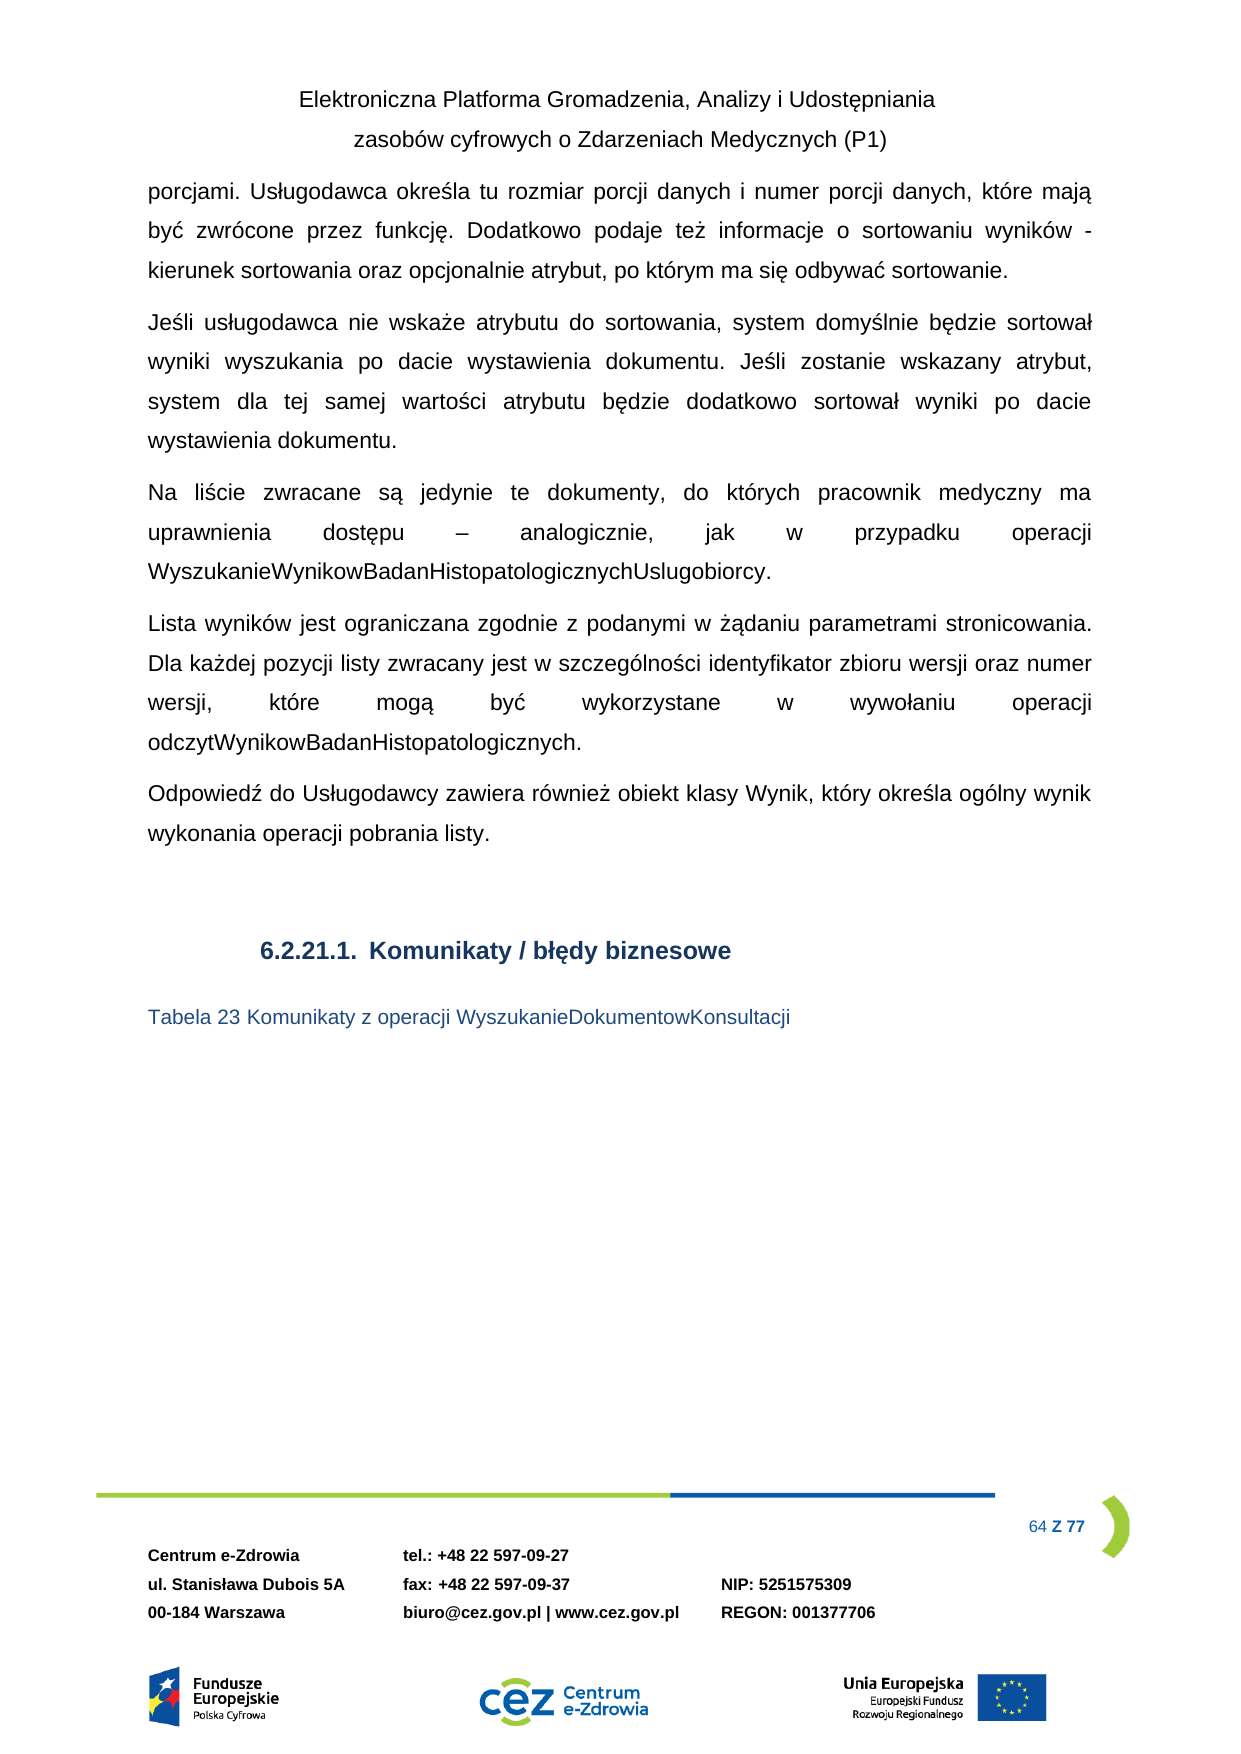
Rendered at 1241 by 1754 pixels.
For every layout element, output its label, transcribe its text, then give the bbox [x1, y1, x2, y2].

picture [477, 1678, 649, 1726]
text Odpowiedź do Usługodawcy zawiera również obiekt klasy Wynik, który określa ogólny wynik wykonania operacji pobrania listy. [148, 780, 1093, 846]
text Lista wyników jest ograniczana zgodnie z podanymi w żądaniu parametrami stronicowania. Dla każdej pozycji listy zwracany jest w szczególności identyfikator zbioru wersji oraz numer wersji, które mogą być wykorzystane w wywołaniu operacji odczytWynikowBadanHistopatologicznych. [148, 610, 1093, 755]
subtitle Komunikaty / błędy biznesowe [260, 936, 1093, 965]
picture [1101, 1495, 1130, 1558]
picture [142, 1663, 285, 1729]
text Tabela 23 Komunikaty z operacji WyszukanieDokumentowKonsultacji [148, 1004, 1093, 1028]
text Na liście zwracane są jedynie te dokumenty, do których pracownik medyczny ma uprawnienia dostępu – analogicznie, jak w przypadku operacji WyszukanieWynikowBadanHistopatologicznychUslugobiorcy. [148, 479, 1093, 584]
text Jeśli usługodawca nie wskaże atrybutu do sortowania, system domyślnie będzie sortował wyniki wyszukania po dacie wystawienia dokumentu. Jeśli zostanie wskazany atrybut, system dla tej samej wartości atrybutu będzie dodatkowo sortował wyniki po dacie wystawienia dokumentu. [148, 309, 1093, 453]
picture [835, 1672, 1055, 1722]
